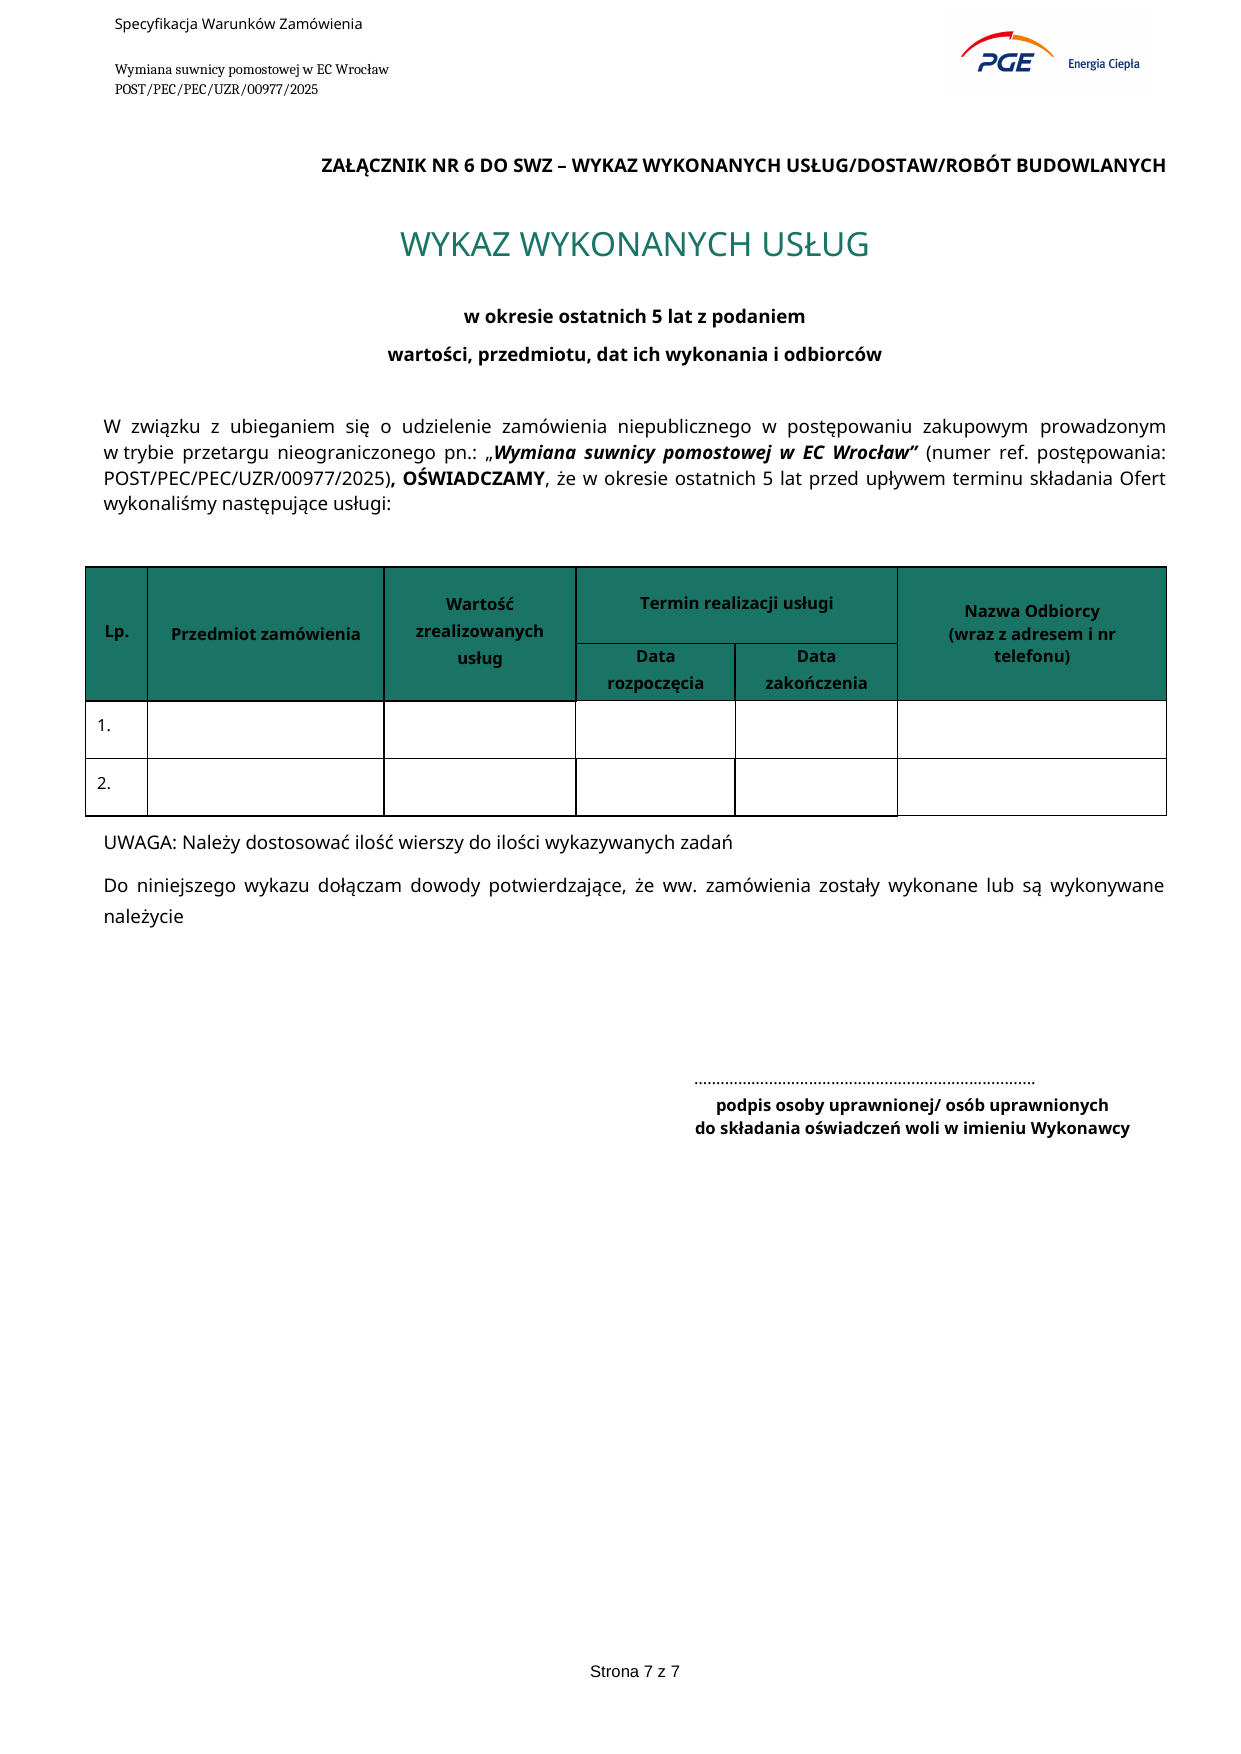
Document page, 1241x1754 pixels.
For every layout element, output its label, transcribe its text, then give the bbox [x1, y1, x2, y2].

text ZAŁĄCZNIK NR 6 DO SWZ – WYKAZ WYKONANYCH USŁUG/DOSTAW/ROBÓT BUDOWLANYCH [103, 152, 1166, 178]
table_header Nazwa Odbiorcy (wraz z adresem i nr telefonu) [898, 568, 1166, 700]
text podpis osoby uprawnionej/ osób uprawnionych do składania oświadczeń woli w imieniu Wykonawcy [666, 1094, 1159, 1139]
table_header Przedmiot zamówienia [148, 568, 383, 700]
table_header Lp. [86, 568, 147, 700]
table_cell [898, 701, 1166, 757]
text UWAGA: Należy dostosować ilość wierszy do ilości wykazywanych zadań [103, 829, 1166, 855]
table_cell [898, 759, 1166, 815]
table_cell [86, 702, 147, 757]
table_cell [385, 759, 575, 815]
text WYKAZ WYKONANYCH USŁUG [103, 220, 1166, 266]
text w okresie ostatnich 5 lat z podaniem [103, 304, 1166, 329]
table_cell [736, 701, 897, 757]
table_cell [86, 759, 147, 815]
table_cell [385, 702, 575, 757]
table_cell Data zakończenia [736, 644, 897, 700]
text wartości, przedmiotu, dat ich wykonania i odbiorców [103, 342, 1166, 367]
text W związku z ubieganiem się o udzielenie zamówienia niepublicznego w postępowaniu zakupowym prowadzonym w trybie przetargu nieograniczonego pn.: „Wymiana suwnicy pomostowej w EC Wrocław” (numer ref. postępowania: POST/PEC/PEC/UZR/00977/2025), OŚWIADCZAMY, że w okresie ostatnich 5 lat przed upływem terminu składania Ofert wykonaliśmy następujące usługi: [103, 414, 1166, 516]
table_cell [576, 701, 735, 757]
table_header Termin realizacji usługi [577, 568, 897, 643]
picture [943, 13, 1156, 94]
table_header Wartość zrealizowanych usług [385, 568, 575, 700]
text Do niniejszego wykazu dołączam dowody potwierdzające, że ww. zamówienia zostały wykonane lub są wykonywane należycie [103, 872, 1166, 928]
table_cell [148, 759, 383, 815]
table_cell [148, 702, 383, 757]
table_cell [736, 759, 897, 815]
table_cell Data rozpoczęcia [577, 644, 734, 700]
table_cell [577, 759, 734, 815]
text …….………..…........................................................ [694, 1036, 1240, 1089]
